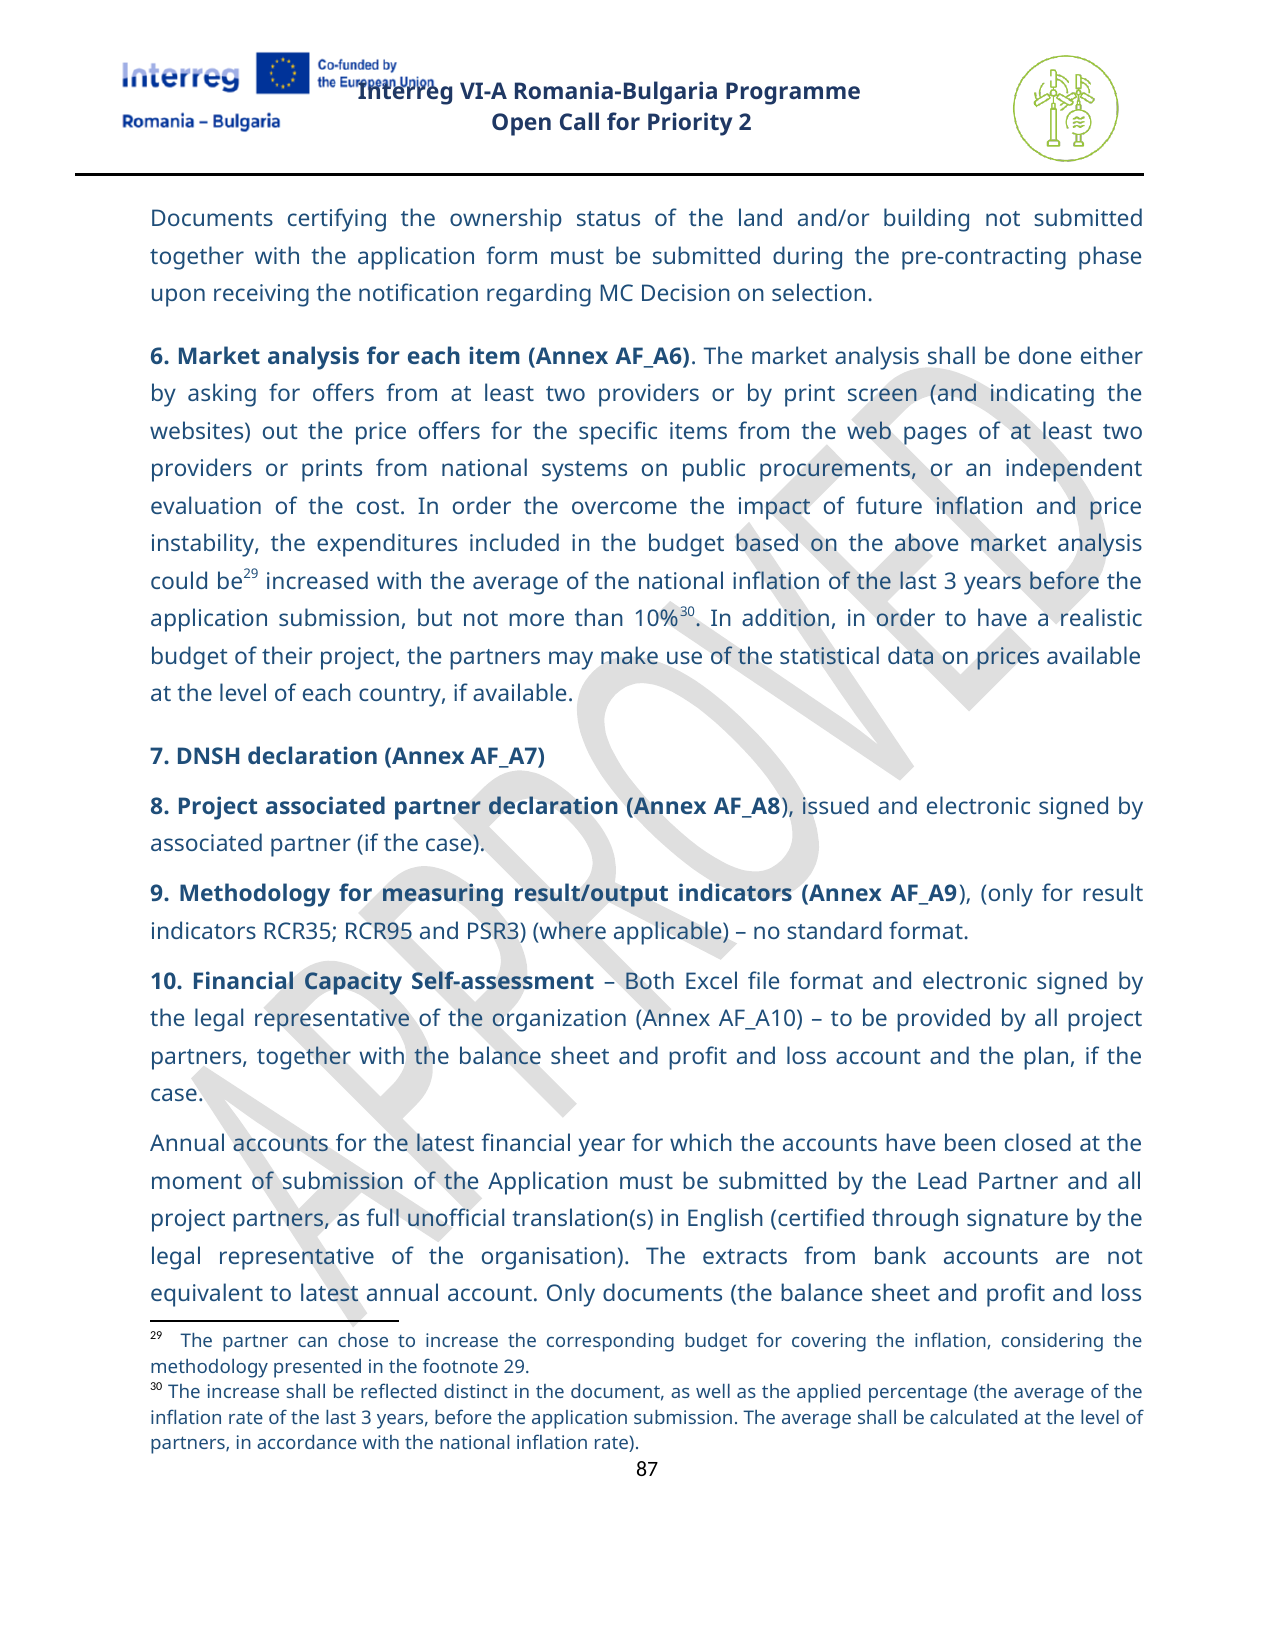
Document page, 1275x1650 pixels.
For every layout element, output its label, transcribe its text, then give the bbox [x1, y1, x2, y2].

text Documents certifying the ownership status of the land and/or building not submitted together with the application form must be submitted during the pre-contracting phase upon receiving the notification regarding MC Decision on selection. [150, 202, 1144, 308]
text 7. DNSH declaration (Annex AF_A7) [150, 740, 1144, 771]
picture [121, 49, 435, 139]
text 6. Market analysis for each item (Annex AF_A6). The market analysis shall be done either by asking for offers from at least two providers or by print screen (and indicating the websites) out the price offers for the specific items from the web pages of at least two providers or prints from national systems on public procurements, or an independent evaluation of the cost. In order the overcome the impact of future inflation and price instability, the expenditures included in the budget based on the above market analysis could be increased with the average of the national inflation of the last 3 years before the application submission, but not more than 10%. In addition, in order to have a realistic budget of their project, the partners may make use of the statistical data on prices available at the level of each country, if available. [150, 340, 1144, 708]
text 8. Project associated partner declaration (Annex AF_A8), issued and electronic signed by associated partner (if the case). [150, 790, 1144, 858]
picture [1012, 54, 1119, 162]
text 10. Financial Capacity Self-assessment – Both Excel file format and electronic signed by the legal representative of the organization (Annex AF_A10) – to be provided by all project partners, together with the balance sheet and profit and loss account and the plan, if the case. [150, 965, 1144, 1108]
text 9. Methodology for measuring result/output indicators (Annex AF_A9), (only for result indicators RCR35; RCR95 and PSR3) (where applicable) – no standard format. [150, 877, 1144, 946]
